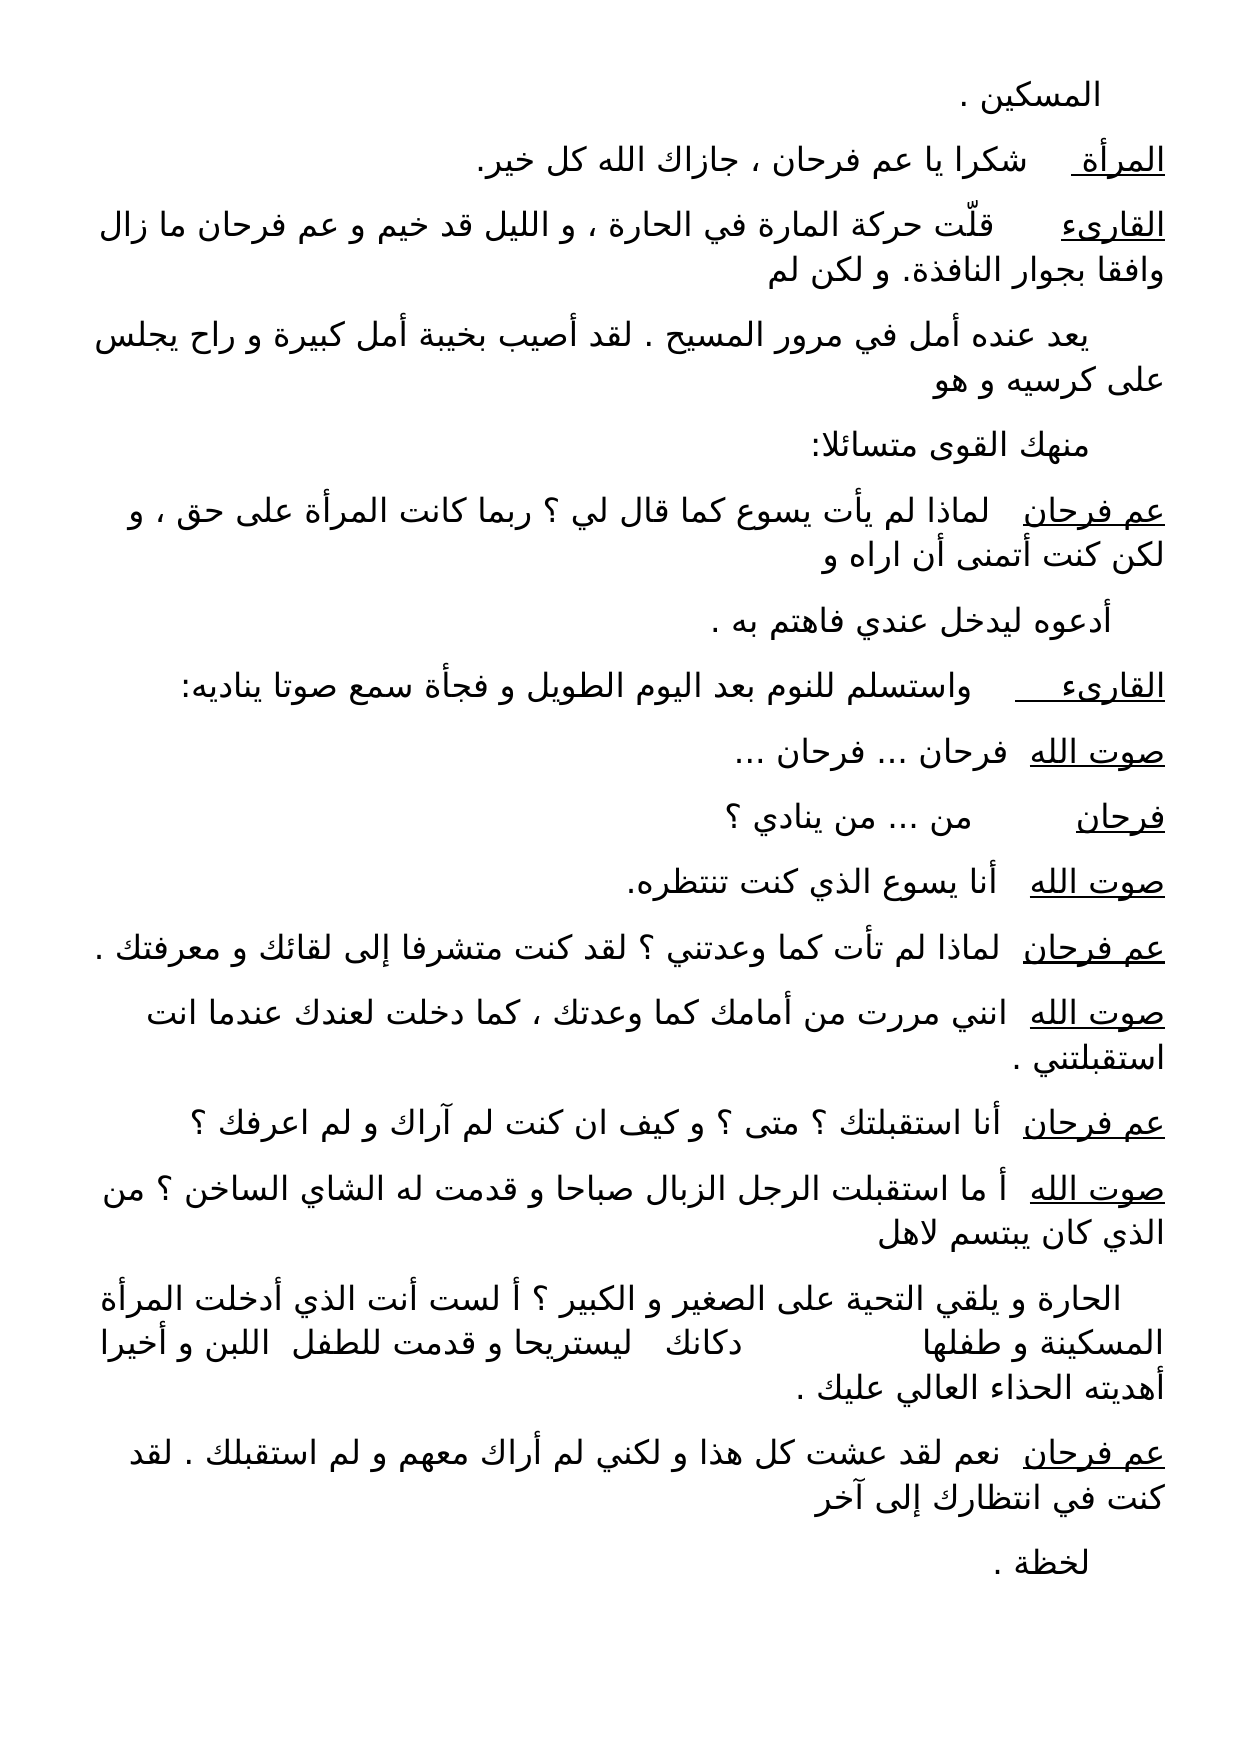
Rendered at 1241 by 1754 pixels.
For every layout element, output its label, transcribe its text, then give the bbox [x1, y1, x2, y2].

text عم فرحان لماذا لم يأت يسوع كما قال لي ؟ ربما كانت المرأة على حق ، و لكن كنت أتمنى أن اراه و [75, 491, 1165, 575]
text المسكين . [75, 75, 1165, 114]
text يعد عنده أمل في مرور المسيح . لقد أصيب بخيبة أمل كبيرة و راح يجلس على كرسيه و هو [75, 316, 1165, 399]
text منهك القوى متسائلا: [75, 426, 1165, 465]
text لخظة . [75, 1544, 1165, 1583]
text المرأة شكرا يا عم فرحان ، جازاك الله كل خير. [75, 140, 1165, 179]
text صوت الله فرحان ... فرحان ... [75, 732, 1165, 771]
text الحارة و يلقي التحية على الصغير و الكبير ؟ أ لست أنت الذي أدخلت المرأة المسكينة و طفلها دكانك ليستريحا و قدمت للطفل اللبن و أخيرا أهديته الحذاء العالي عليك . [75, 1279, 1165, 1407]
text صوت الله أنا يسوع الذي كنت تنتظره. [75, 863, 1165, 902]
text فرحان من ... من ينادي ؟ [75, 797, 1165, 836]
text صوت الله أ ما استقبلت الرجل الزبال صباحا و قدمت له الشاي الساخن ؟ من الذي كان يبتسم لاهل [75, 1169, 1165, 1253]
text القارىء واستسلم للنوم بعد اليوم الطويل و فجأة سمع صوتا يناديه: [75, 667, 1165, 706]
text صوت الله انني مررت من أمامك كما وعدتك ، كما دخلت لعندك عندما انت استقبلتني . [75, 994, 1165, 1077]
text عم فرحان نعم لقد عشت كل هذا و لكني لم أراك معهم و لم استقبلك . لقد كنت في انتظارك إلى آخر [75, 1434, 1165, 1517]
text عم فرحان لماذا لم تأت كما وعدتني ؟ لقد كنت متشرفا إلى لقائك و معرفتك . [75, 928, 1165, 967]
text القارىء قلّت حركة المارة في الحارة ، و الليل قد خيم و عم فرحان ما زال وافقا بجوار النافذة. و لكن لم [75, 206, 1165, 289]
text أدعوه ليدخل عندي فاهتم به . [75, 601, 1165, 640]
text عم فرحان أنا استقبلتك ؟ متى ؟ و كيف ان كنت لم آراك و لم اعرفك ؟ [75, 1104, 1165, 1143]
